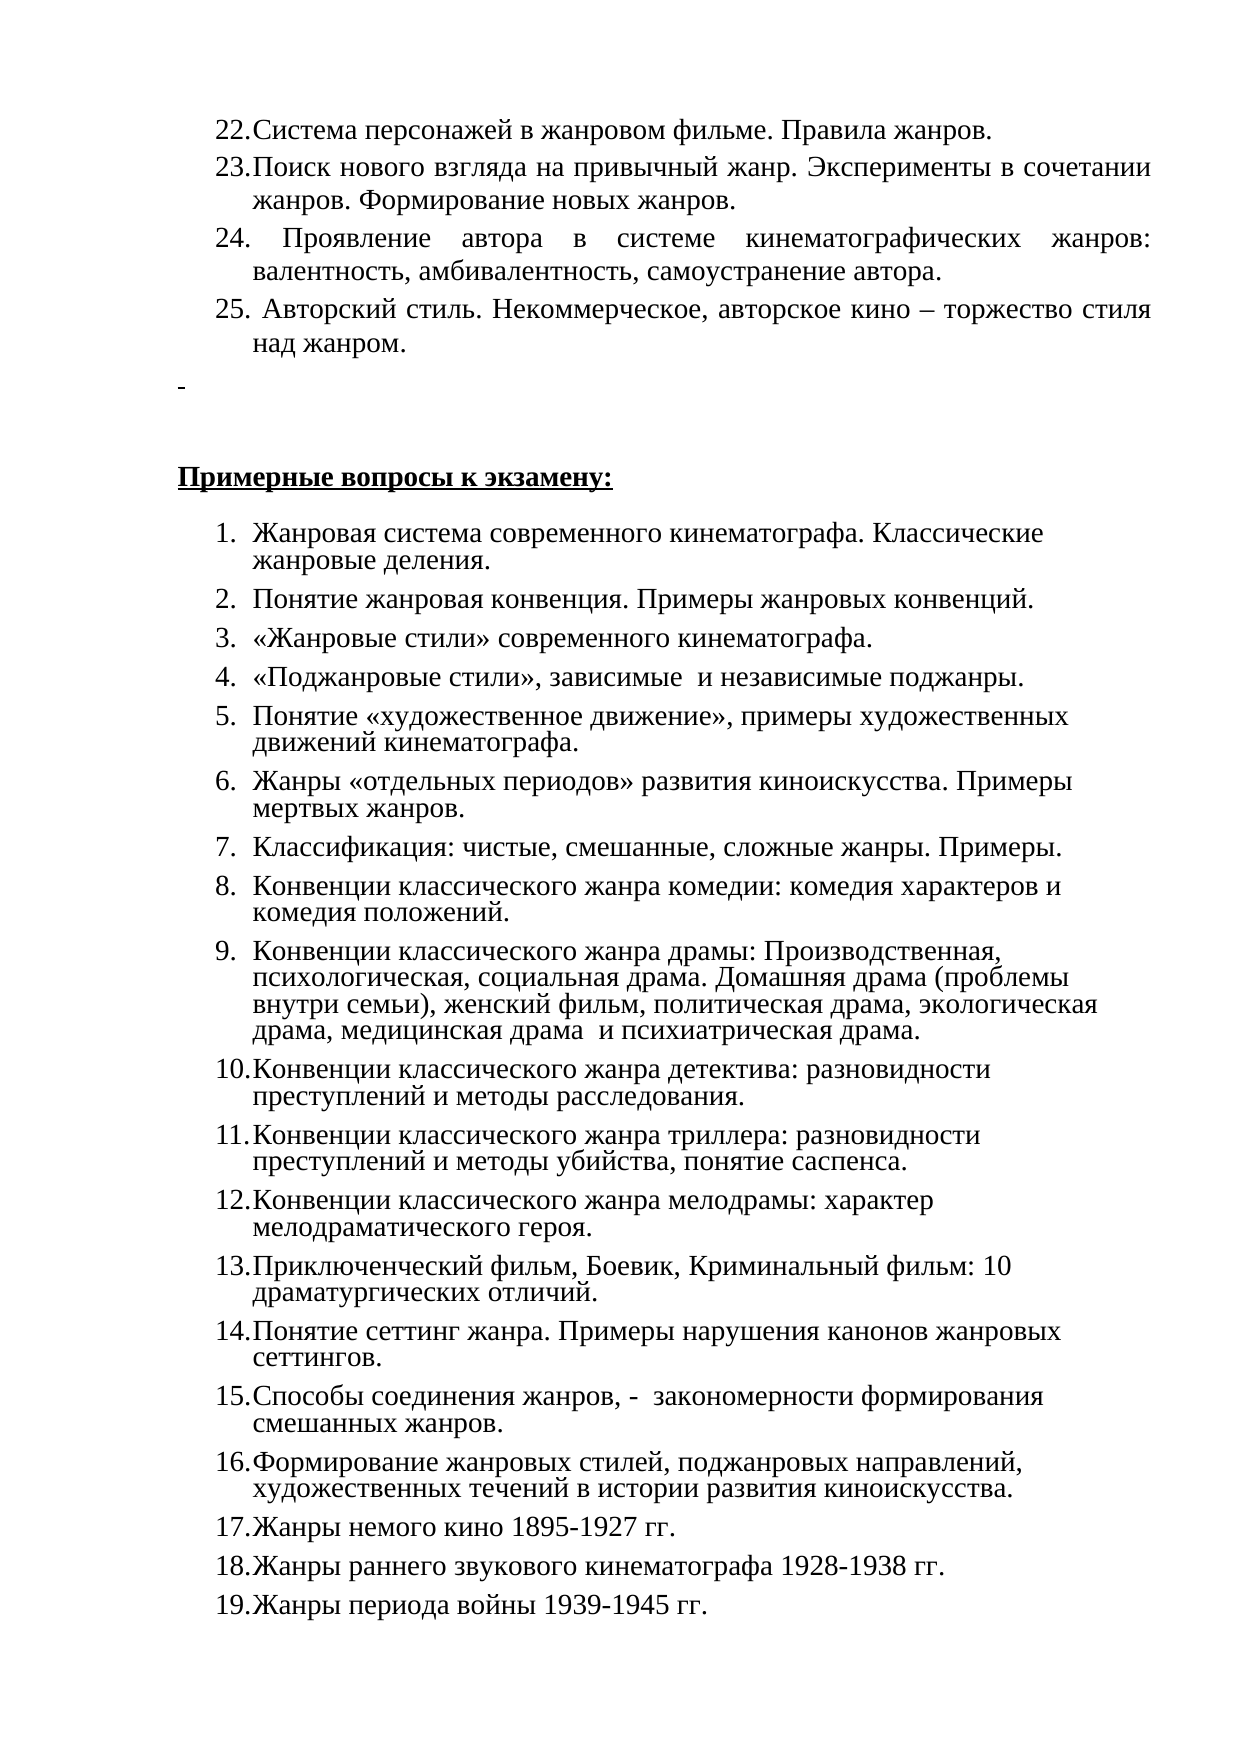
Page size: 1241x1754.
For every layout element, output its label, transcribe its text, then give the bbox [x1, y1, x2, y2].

list Конвенции классического жанра детектива: разновидности преступлений и методы расследования. [215, 1058, 1152, 1111]
list Способы соединения жанров, - закономерности формирования смешанных жанров. [215, 1385, 1152, 1438]
list Понятие «художественное движение», примеры художественных движений кинематографа. [215, 704, 1152, 757]
list Конвенции классического жанра мелодрамы: характер мелодраматического героя. [215, 1188, 1152, 1241]
list Классификация: чистые, смешанные, сложные жанры. Примеры. [215, 835, 1152, 861]
list Жанровая система современного кинематографа. Классические жанровые деления. [215, 522, 1152, 575]
list Авторский стиль. Некоммерческое, авторское кино – торжество стиля над жанром. [215, 291, 1152, 358]
list Жанры периода войны 1939-1945 гг. [215, 1593, 1152, 1620]
list Конвенции классического жанра триллера: разновидности преступлений и методы убийства, понятие саспенса. [215, 1123, 1152, 1176]
list Приключенческий фильм, Боевик, Криминальный фильм: 10 драматургических отличий. [215, 1254, 1152, 1307]
list «Поджанровые стили», зависимые и независимые поджанры. [215, 665, 1152, 692]
list Понятие сеттинг жанра. Примеры нарушения канонов жанровых сеттингов. [215, 1319, 1152, 1372]
list Понятие жанровая конвенция. Примеры жанровых конвенций. [215, 587, 1152, 614]
list Жанры раннего звукового кинематографа 1928-1938 гг. [215, 1554, 1152, 1581]
list Конвенции классического жанра комедии: комедия характеров и комедия положений. [215, 874, 1152, 927]
list Поиск нового взгляда на привычный жанр. Эксперименты в сочетании жанров. Формирование новых жанров. [215, 149, 1152, 216]
list Проявление автора в системе кинематографических жанров: валентность, амбивалентность, самоустранение автора. [215, 220, 1152, 287]
list Жанры «отдельных периодов» развития киноискусства. Примеры мертвых жанров. [215, 769, 1152, 822]
list Система персонажей в жанровом фильме. Правила жанров. [215, 118, 1152, 144]
list Формирование жанровых стилей, поджанровых направлений, художественных течений в истории развития киноискусства. [215, 1450, 1152, 1503]
list Конвенции классического жанра драмы: Производственная, психологическая, социальная драма. Домашняя драма (проблемы внутри семьи), женский фильм, политическая драма, экологическая драма, медицинская драма и психиатрическая драма. [215, 939, 1152, 1045]
list «Жанровые стили» современного кинематографа. [215, 626, 1152, 653]
list Жанры немого кино 1895-1927 гг. [215, 1516, 1152, 1542]
text Примерные вопросы к экзамену: [177, 459, 1152, 492]
